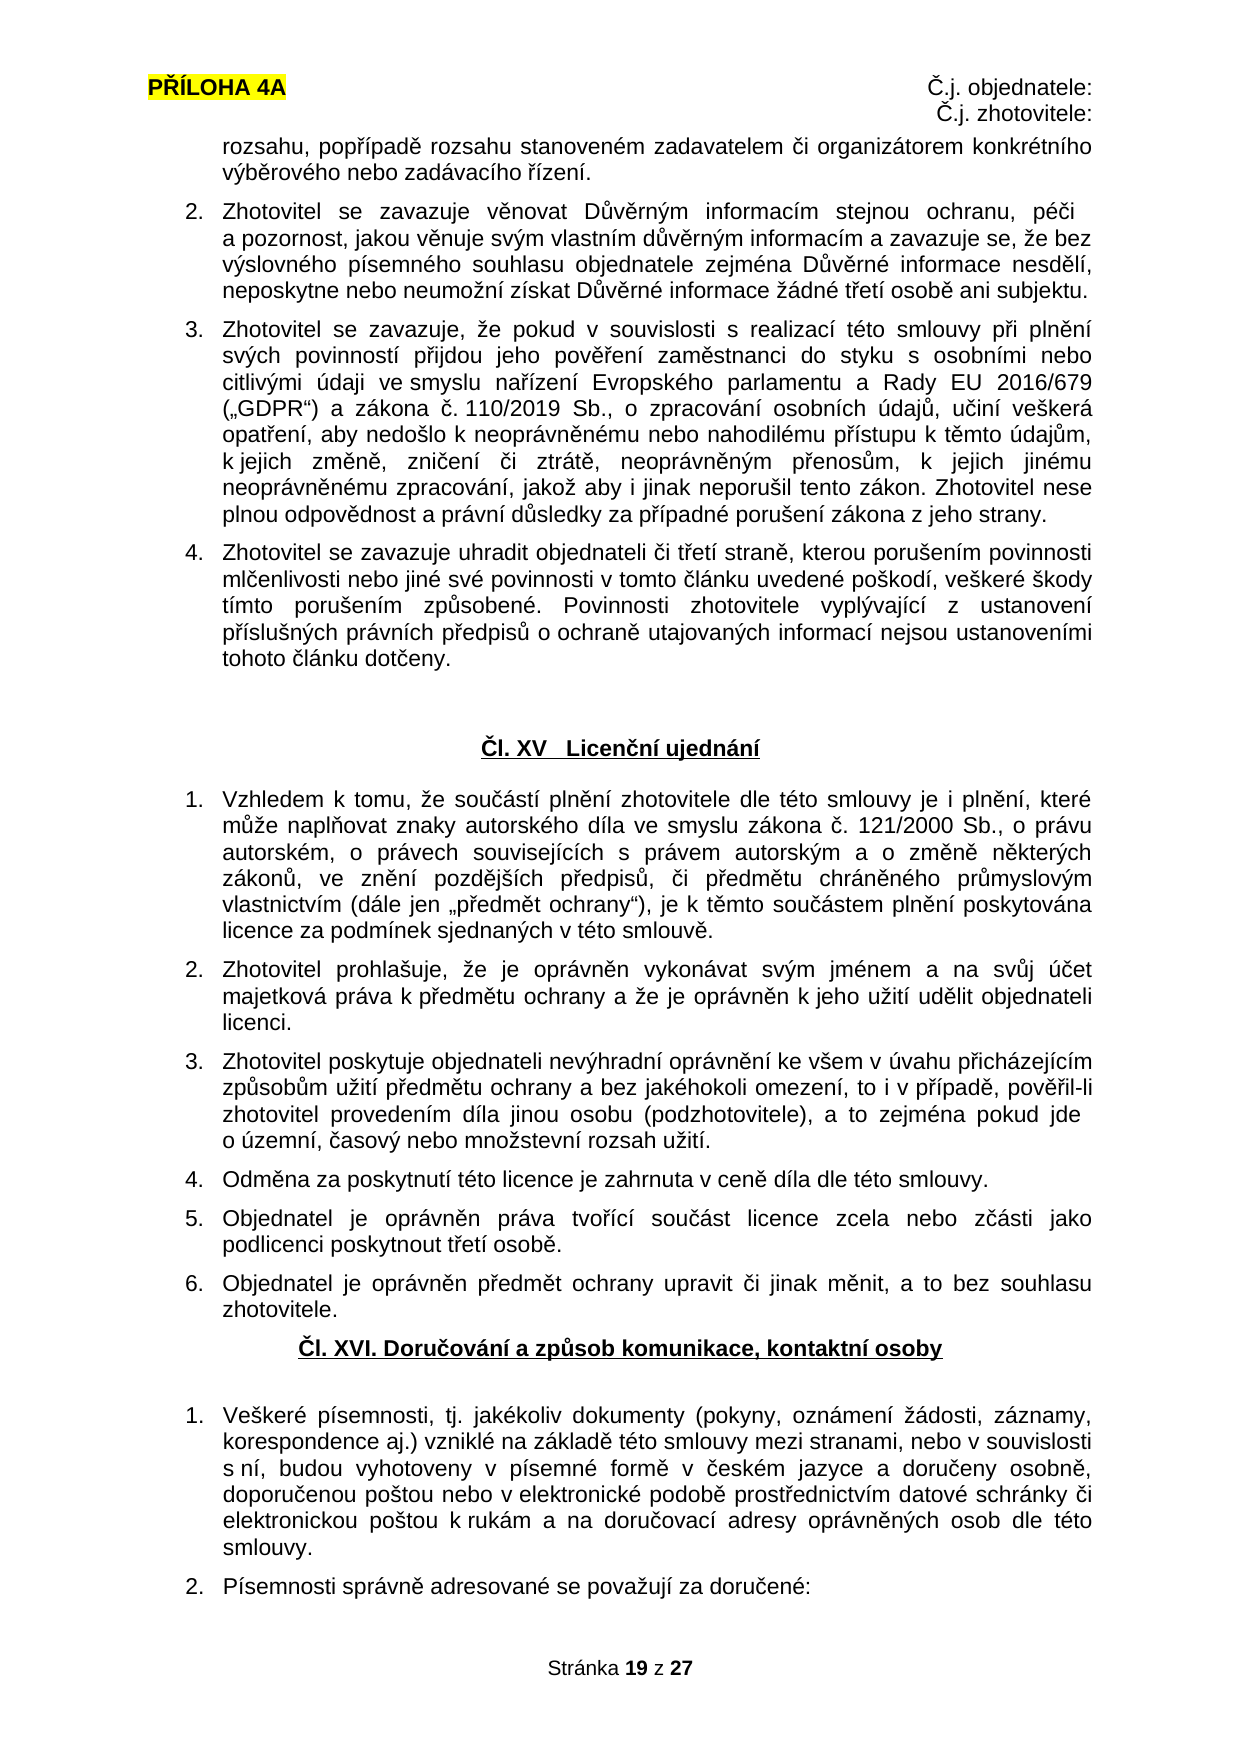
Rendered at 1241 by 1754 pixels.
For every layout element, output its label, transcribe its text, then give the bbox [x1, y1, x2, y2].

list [185, 133, 1093, 186]
text Čl. XV Licenční ujednání [148, 735, 1093, 761]
list Zhotovitel se zavazuje věnovat Důvěrným informacím stejnou ochranu, péči a pozornost, jakou věnuje svým vlastním důvěrným informacím a zavazuje se, že bez výslovného písemného souhlasu objednatele zejména Důvěrné informace nesdělí, neposkytne nebo neumožní získat Důvěrné informace žádné třetí osobě ani subjektu. [185, 198, 1093, 303]
list Zhotovitel prohlašuje, že je oprávněn vykonávat svým jménem a na svůj účet majetková práva k předmětu ochrany a že je oprávněn k jeho užití udělit objednateli licenci. [185, 956, 1093, 1035]
list Písemnosti správně adresované se považují za doručené: [185, 1573, 1093, 1599]
list Zhotovitel se zavazuje uhradit objednateli či třetí straně, kterou porušením povinnosti mlčenlivosti nebo jiné své povinnosti v tomto článku uvedené poškodí, veškeré škody tímto porušením způsobené. Povinnosti zhotovitele vyplývající z ustanovení příslušných právních předpisů o ochraně utajovaných informací nejsou ustanoveními tohoto článku dotčeny. [185, 539, 1093, 671]
list Zhotovitel poskytuje objednateli nevýhradní oprávnění ke všem v úvahu přicházejícím způsobům užití předmětu ochrany a bez jakéhokoli omezení, to i v případě, pověřil-li zhotovitel provedením díla jinou osobu (podzhotovitele), a to zejména pokud jde o územní, časový nebo množstevní rozsah užití. [185, 1048, 1093, 1153]
list Objednatel je oprávněn práva tvořící součást licence zcela nebo zčásti jako podlicenci poskytnout třetí osobě. [185, 1205, 1093, 1257]
list Veškeré písemnosti, tj. jakékoliv dokumenty (pokyny, oznámení žádosti, záznamy, korespondence aj.) vzniklé na základě této smlouvy mezi stranami, nebo v souvislosti s ní, budou vyhotoveny v písemné formě v českém jazyce a doručeny osobně, doporučenou poštou nebo v elektronické podobě prostřednictvím datové schránky či elektronickou poštou k rukám a na doručovací adresy oprávněných osob dle této smlouvy. [185, 1402, 1093, 1560]
text Čl. XVI. Doručování a způsob komunikace, kontaktní osoby [148, 1335, 1093, 1361]
list Zhotovitel se zavazuje, že pokud v souvislosti s realizací této smlouvy při plnění svých povinností přijdou jeho pověření zaměstnanci do styku s osobními nebo citlivými údaji ve smyslu nařízení Evropského parlamentu a Rady EU 2016/679 („GDPR“) a zákona č. 110/2019 Sb., o zpracování osobních údajů, učiní veškerá opatření, aby nedošlo k neoprávněnému nebo nahodilému přístupu k těmto údajům, k jejich změně, zničení či ztrátě, neoprávněným přenosům, k jejich jinému neoprávněnému zpracování, jakož aby i jinak neporušil tento zákon. Zhotovitel nese plnou odpovědnost a právní důsledky za případné porušení zákona z jeho strany. [185, 316, 1093, 527]
list Odměna za poskytnutí této licence je zahrnuta v ceně díla dle této smlouvy. [185, 1166, 1093, 1192]
list Objednatel je oprávněn předmět ochrany upravit či jinak měnit, a to bez souhlasu zhotovitele. [185, 1270, 1093, 1323]
list Vzhledem k tomu, že součástí plnění zhotovitele dle této smlouvy je i plnění, které může naplňovat znaky autorského díla ve smyslu zákona č. 121/2000 Sb., o právu autorském, o právech souvisejících s právem autorským a o změně některých zákonů, ve znění pozdějších předpisů, či předmětu chráněného průmyslovým vlastnictvím (dále jen „předmět ochrany“), je k těmto součástem plnění poskytována licence za podmínek sjednaných v této smlouvě. [185, 786, 1093, 944]
